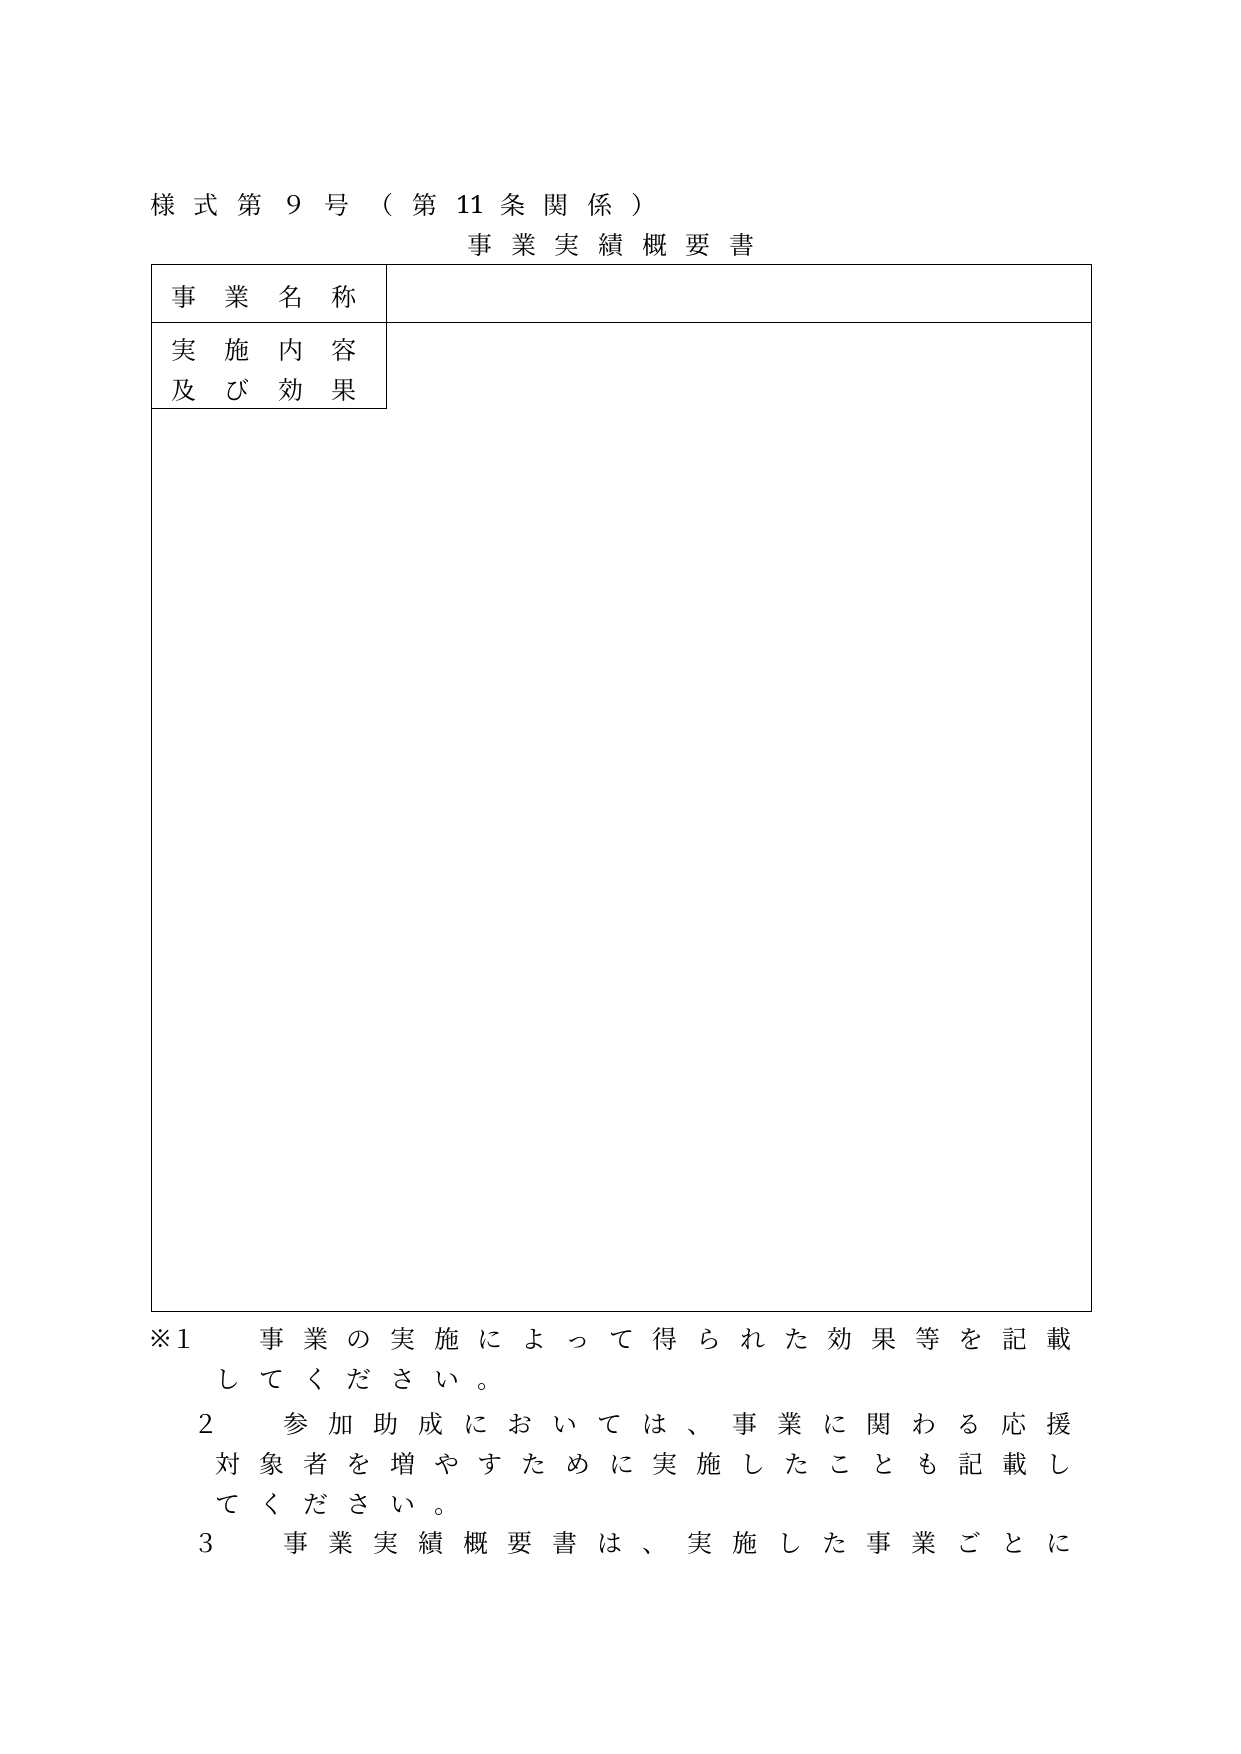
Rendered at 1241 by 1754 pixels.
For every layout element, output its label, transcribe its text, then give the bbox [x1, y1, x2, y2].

table_header 事業名称 [152, 265, 386, 322]
text 事業実績概要書 [150, 224, 1090, 263]
table_cell 実施内容及び効果 [152, 323, 386, 408]
text ２ 参加助成においては、事業に関わる応援対象者を増やすために実施したことも記載してください。 [172, 1403, 1090, 1522]
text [172, 1522, 1090, 1562]
table_cell [387, 323, 1091, 408]
table_cell [152, 408, 1091, 1311]
text 様式第９号（第11条関係） [150, 184, 1090, 224]
table_header [387, 265, 1091, 322]
text ※１ 事業の実施によって得られた効果等を記載してください。 [150, 1318, 1090, 1397]
